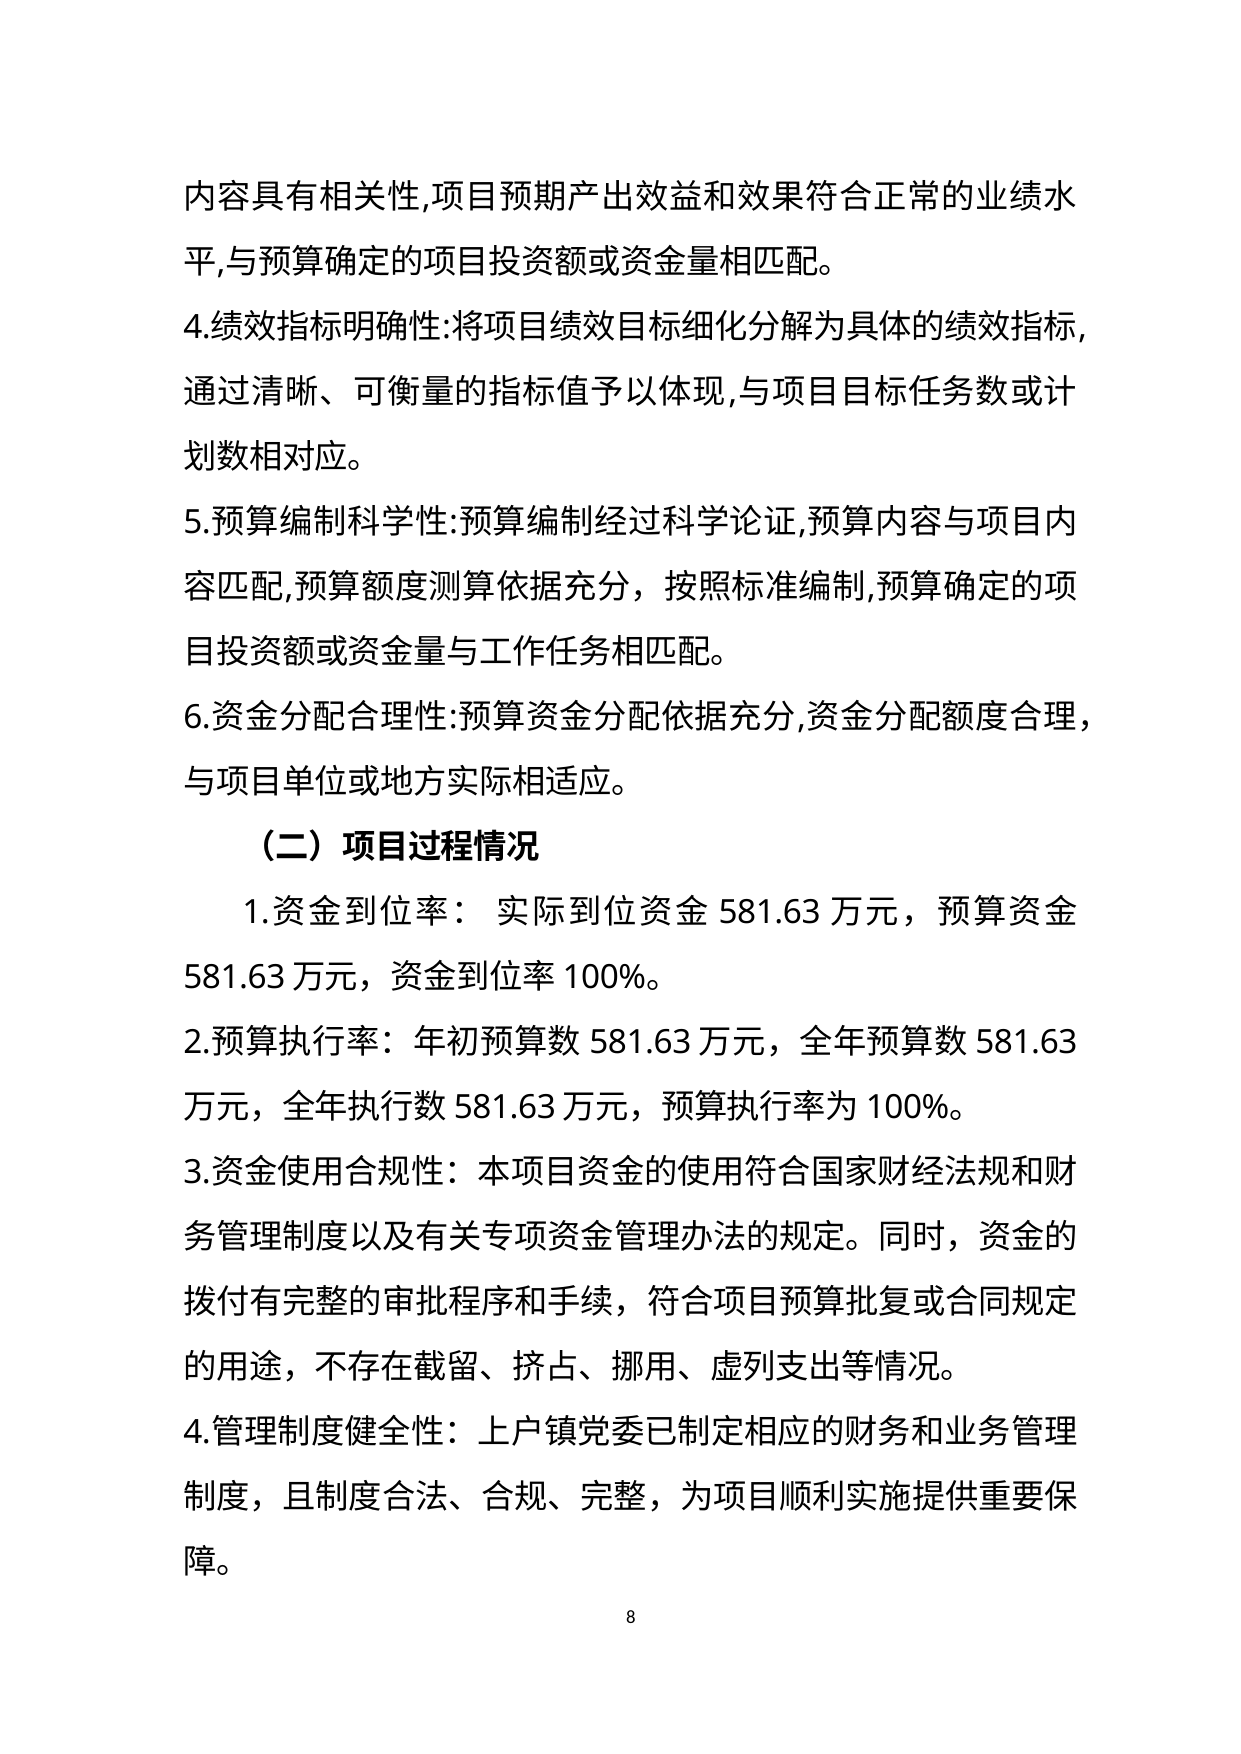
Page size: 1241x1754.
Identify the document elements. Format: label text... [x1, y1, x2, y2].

text （二）项目过程情况 [183, 812, 1078, 877]
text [183, 877, 1078, 1592]
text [183, 162, 1078, 812]
